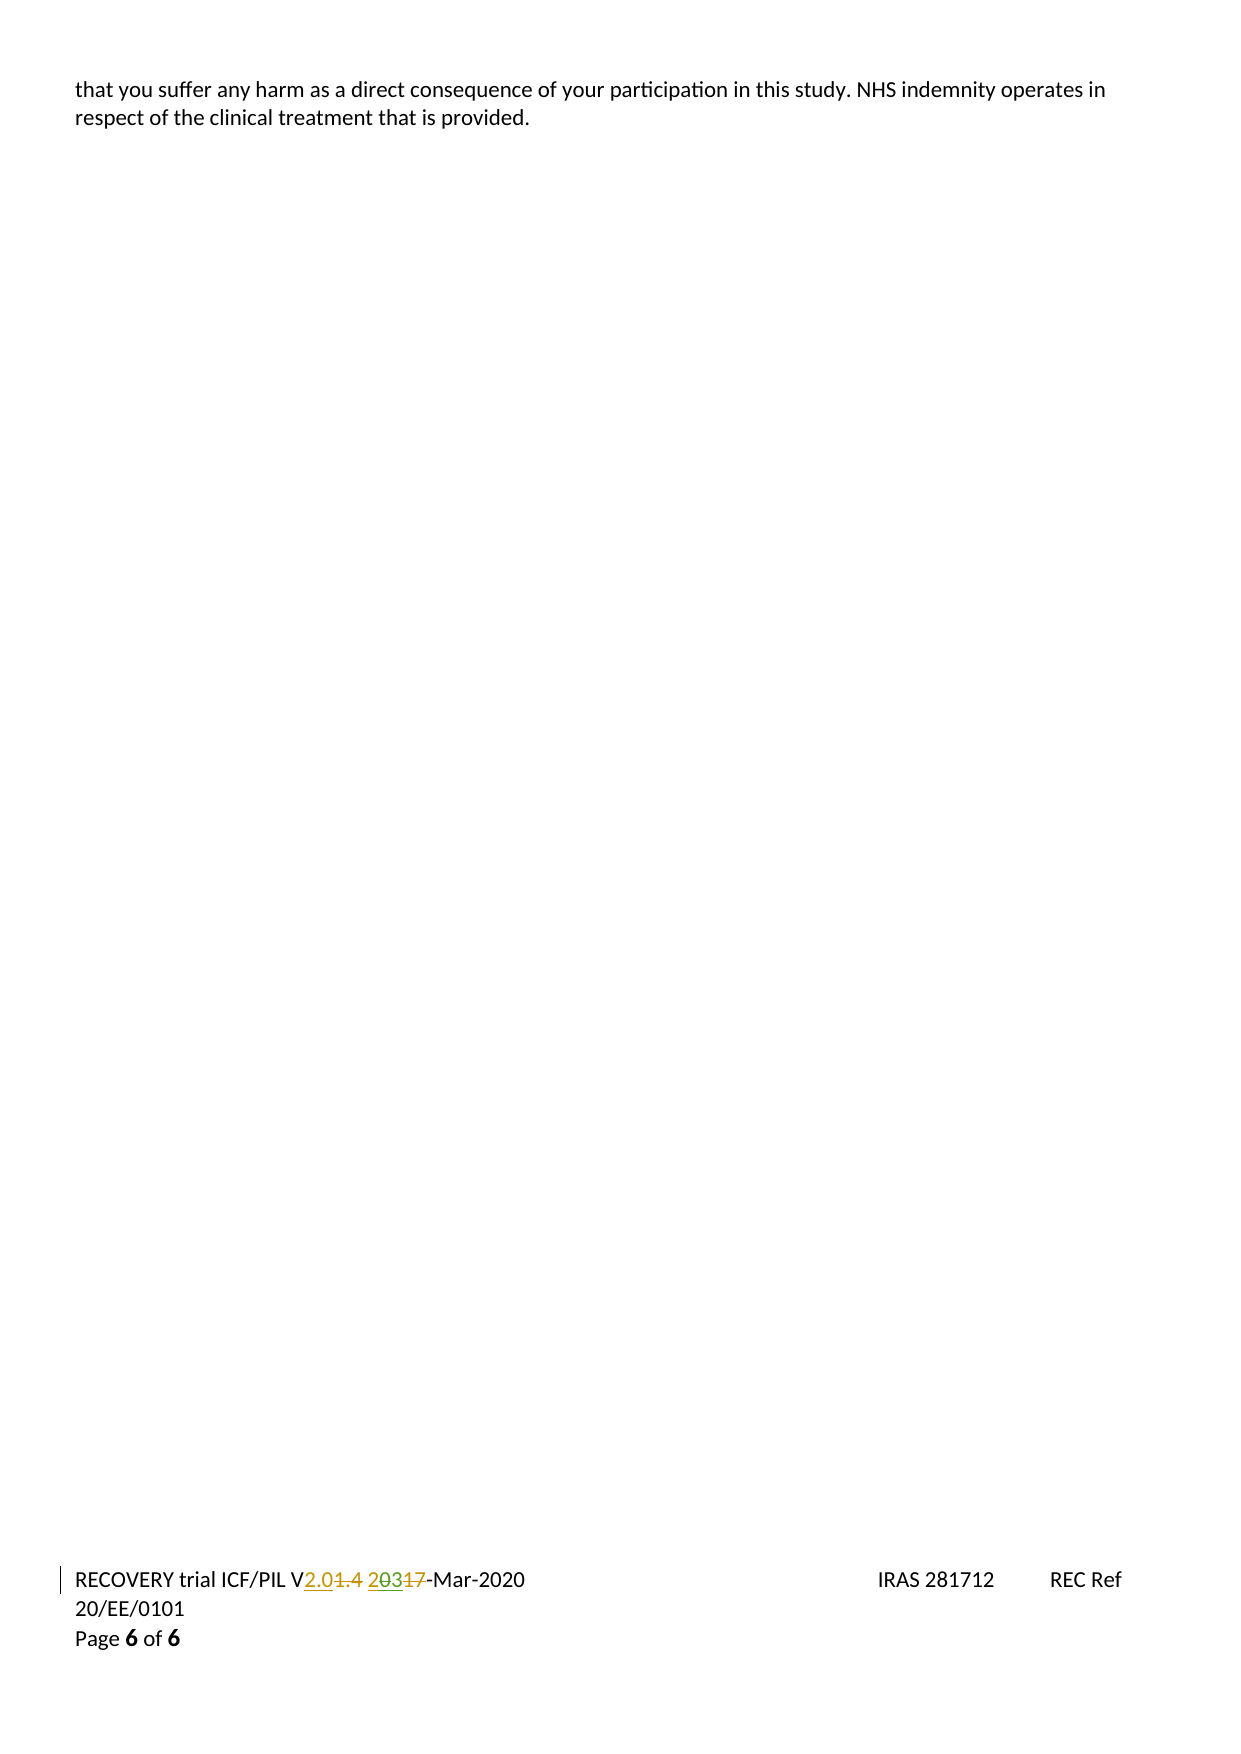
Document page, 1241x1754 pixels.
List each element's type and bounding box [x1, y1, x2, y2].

text [75, 75, 1165, 131]
